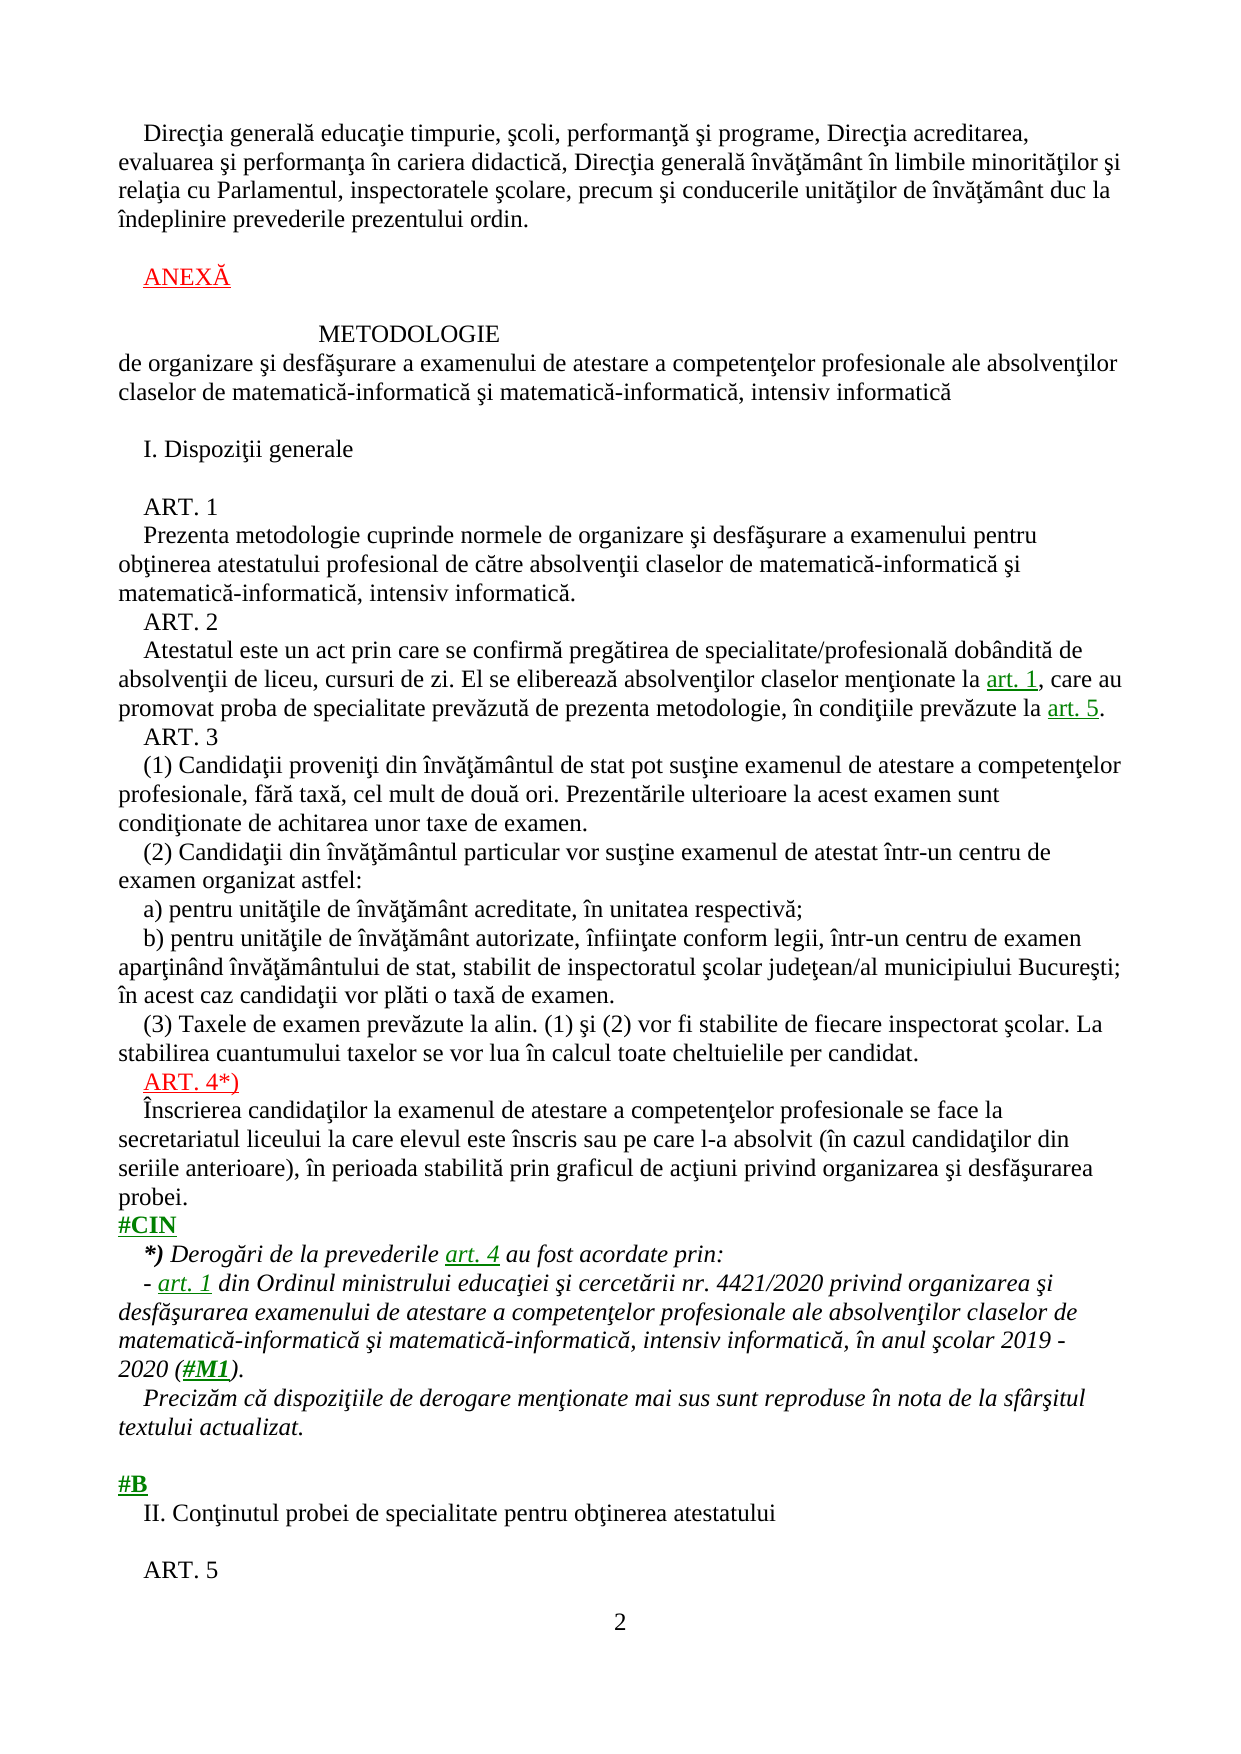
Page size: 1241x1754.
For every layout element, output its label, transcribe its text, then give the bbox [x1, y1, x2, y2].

text ART. 2 [118, 607, 1122, 636]
text ART. 3 [118, 722, 1122, 751]
text ANEXĂ [118, 262, 1122, 291]
text METODOLOGIE [118, 319, 1122, 348]
text Atestatul este un act prin care se confirmă pregătirea de specialitate/profesională dobândită de absolvenţii de liceu, cursuri de zi. El se eliberează absolvenţilor claselor menţionate la art. 1, care au promovat proba de specialitate prevăzută de prezenta metodologie, în condiţiile prevăzute la art. 5. [118, 636, 1122, 722]
text #CIN [118, 1211, 1122, 1239]
text Înscrierea candidaţilor la examenul de atestare a competenţelor profesionale se face la secretariatul liceului la care elevul este înscris sau pe care l-a absolvit (în cazul candidaţilor din seriile anterioare), în perioada stabilită prin graficul de acţiuni privind organizarea şi desfăşurarea probei. [118, 1096, 1122, 1211]
text (3) Taxele de examen prevăzute la alin. (1) şi (2) vor fi stabilite de fiecare inspectorat şcolar. La stabilirea cuantumului taxelor se vor lua în calcul toate cheltuielile per candidat. [118, 1009, 1122, 1067]
text de organizare şi desfăşurare a examenului de atestare a competenţelor profesionale ale absolvenţilor claselor de matematică-informatică şi matematică-informatică, intensiv informatică [118, 348, 1122, 406]
text (1) Candidaţii proveniţi din învăţământul de stat pot susţine examenul de atestare a competenţelor profesionale, fără taxă, cel mult de două ori. Prezentările ulterioare la acest examen sunt condiţionate de achitarea unor taxe de examen. [118, 751, 1122, 837]
text *) Derogări de la prevederile art. 4 au fost acordate prin: [118, 1239, 1122, 1268]
text ART. 4*) [118, 1067, 1122, 1096]
text Direcţia generală educaţie timpurie, şcoli, performanţă şi programe, Direcţia acreditarea, evaluarea şi performanţa în cariera didactică, Direcţia generală învăţământ în limbile minorităţilor şi relaţia cu Parlamentul, inspectoratele şcolare, precum şi conducerile unităţilor de învăţământ duc la îndeplinire prevederile prezentului ordin. [118, 118, 1122, 233]
text (2) Candidaţii din învăţământul particular vor susţine examenul de atestat într-un centru de examen organizat astfel: [118, 837, 1122, 894]
text b) pentru unităţile de învăţământ autorizate, înfiinţate conform legii, într-un centru de examen aparţinând învăţământului de stat, stabilit de inspectoratul şcolar judeţean/al municipiului Bucureşti; în acest caz candidaţii vor plăti o taxă de examen. [118, 923, 1122, 1009]
text #B [118, 1469, 1122, 1498]
text - art. 1 din Ordinul ministrului educaţiei şi cercetării nr. 4421/2020 privind organizarea şi desfăşurarea examenului de atestare a competenţelor profesionale ale absolvenţilor claselor de matematică-informatică şi matematică-informatică, intensiv informatică, în anul şcolar 2019 - 2020 (#M1). [118, 1268, 1122, 1383]
text II. Conţinutul probei de specialitate pentru obţinerea atestatului [118, 1498, 1122, 1527]
text Precizăm că dispoziţiile de derogare menţionate mai sus sunt reproduse în nota de la sfârşitul textului actualizat. [118, 1383, 1122, 1441]
text ART. 1 [118, 492, 1122, 521]
text I. Dispoziţii generale [118, 434, 1122, 463]
text Prezenta metodologie cuprinde normele de organizare şi desfăşurare a examenului pentru obţinerea atestatului profesional de către absolvenţii claselor de matematică-informatică şi matematică-informatică, intensiv informatică. [118, 521, 1122, 607]
text a) pentru unităţile de învăţământ acreditate, în unitatea respectivă; [118, 894, 1122, 923]
text ART. 5 [118, 1556, 1122, 1584]
